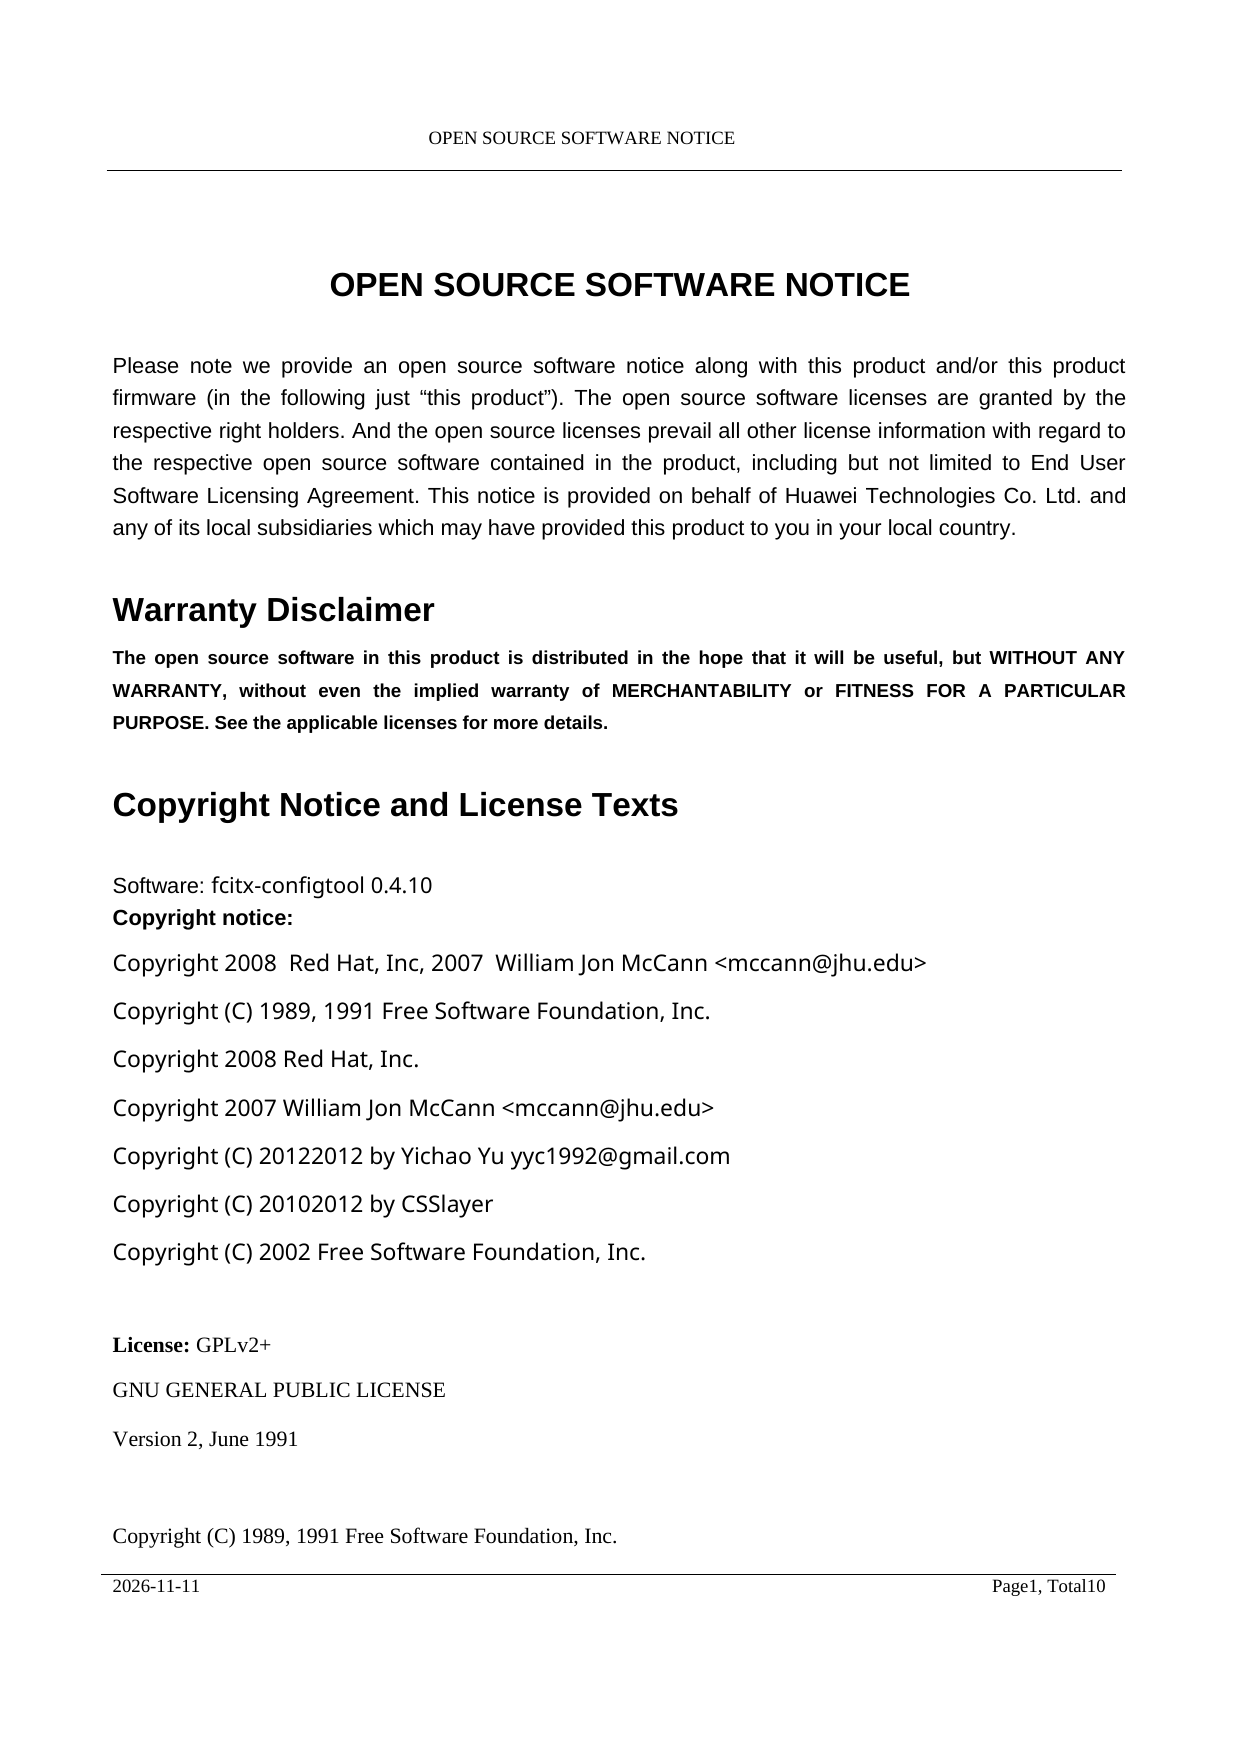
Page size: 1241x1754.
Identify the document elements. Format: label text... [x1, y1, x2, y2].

text Please note we provide an open source software notice along with this product and/or this product firmware (in the following just “this product”). The open source software licenses are granted by the respective right holders. And the open source licenses prevail all other license information with regard to the respective open source software contained in the product, including but not limited to End User Software Licensing Agreement. This notice is provided on behalf of Huawei Technologies Co. Ltd. and any of its local subsidiaries which may have provided this product to you in your local country. [112, 349, 1128, 544]
text The open source software in this product is distributed in the hope that it will be useful, but WITHOUT ANY WARRANTY, without even the implied warranty of MERCHANTABILITY or FITNESS FOR A PARTICULAR PURPOSE. See the applicable licenses for more details. [112, 641, 1128, 739]
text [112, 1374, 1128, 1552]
text Copyright Notice and License Texts [112, 771, 1128, 836]
text Copyright 2008 Red Hat, Inc, 2007 William Jon McCann <mccann@jhu.edu> [112, 947, 1128, 979]
text License: GPLv2+ [112, 1328, 1128, 1361]
text Copyright 2007 William Jon McCann <mccann@jhu.edu> [112, 1091, 1128, 1123]
text Copyright (C) 20122012 by Yichao Yu yyc1992@gmail.com [112, 1139, 1128, 1172]
text Copyright (C) 2002 Free Software Foundation, Inc. [112, 1235, 1128, 1268]
text OPEN SOURCE SOFTWARE NOTICE [112, 251, 1128, 316]
text Copyright notice: [112, 901, 1128, 934]
text Software: fcitx-configtool 0.4.10 [112, 869, 1128, 901]
text Copyright (C) 20102012 by CSSlayer [112, 1187, 1128, 1220]
text Copyright 2008 Red Hat, Inc. [112, 1043, 1128, 1075]
text Warranty Disclaimer [112, 576, 1128, 641]
text Copyright (C) 1989, 1991 Free Software Foundation, Inc. [112, 995, 1128, 1027]
